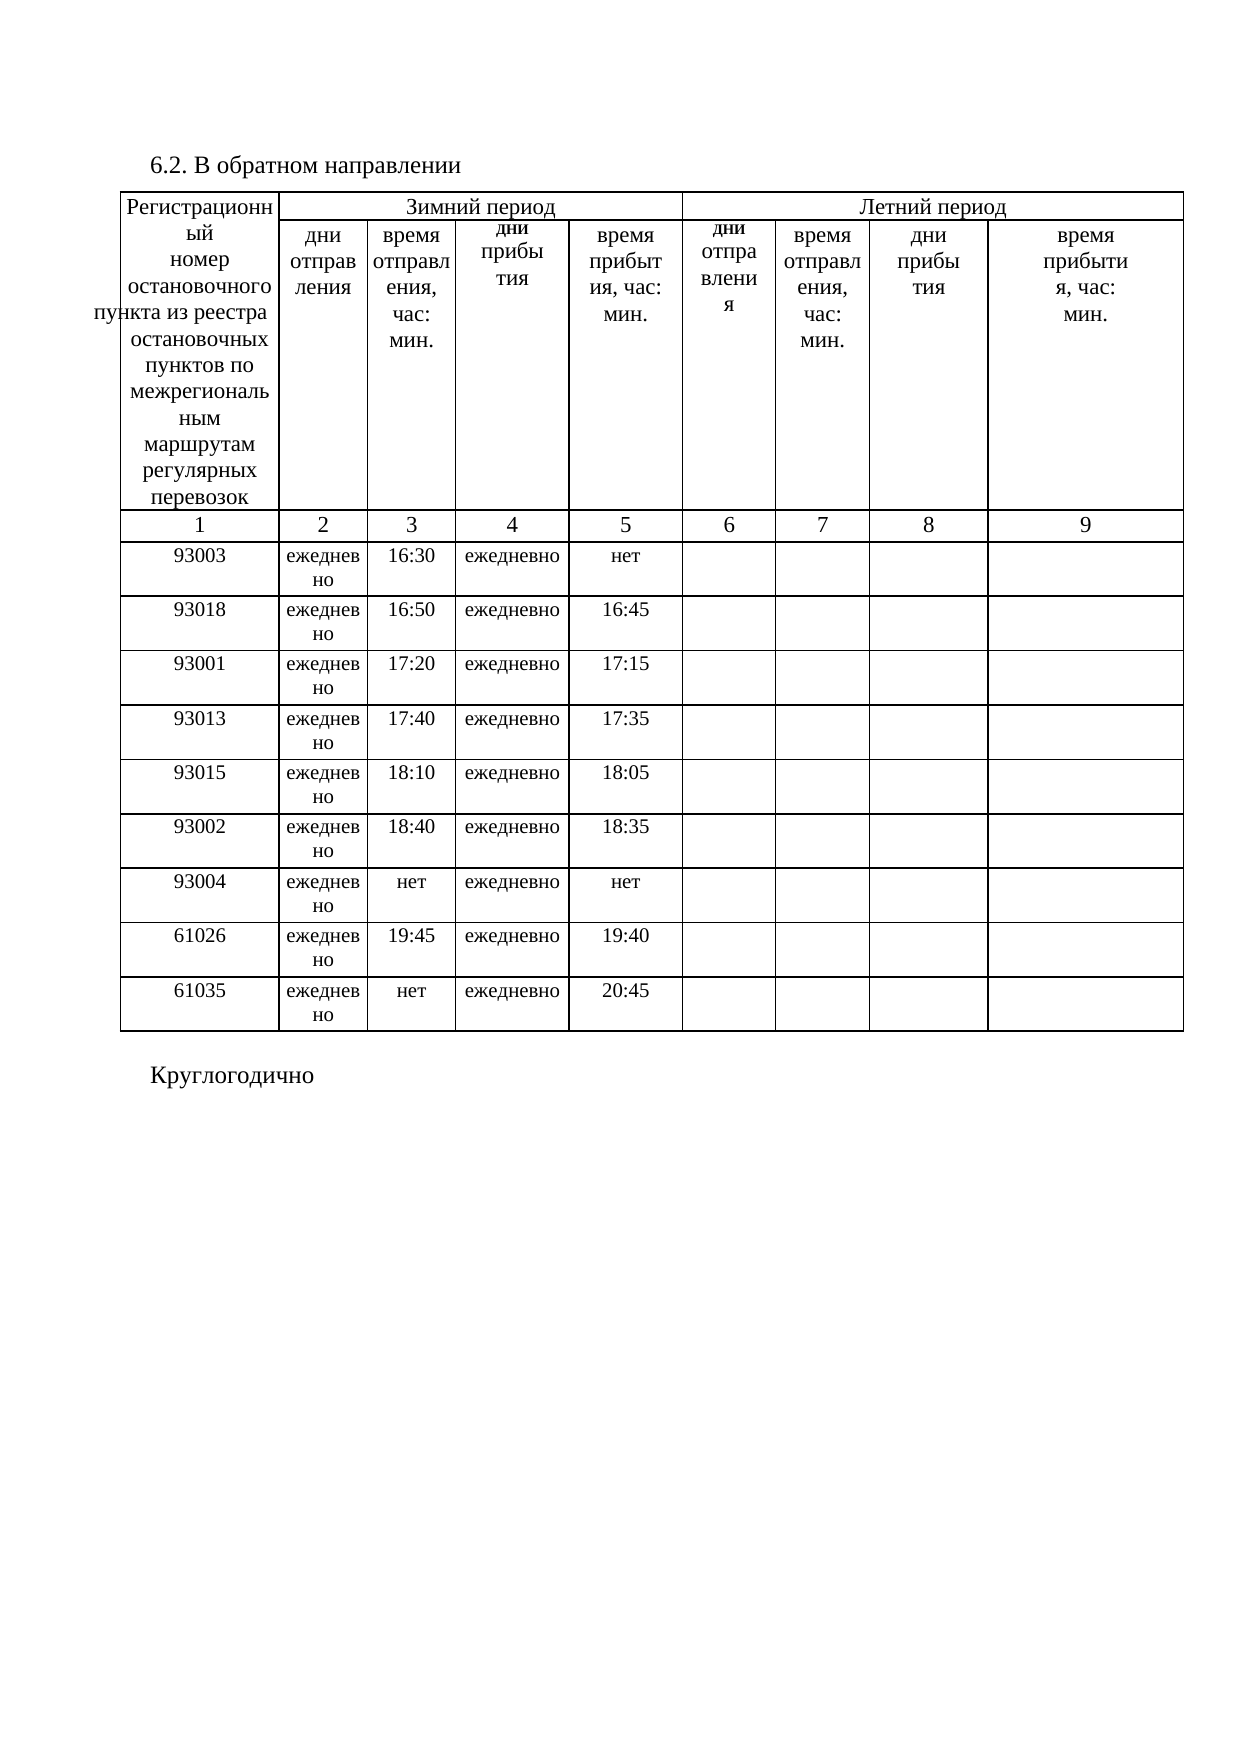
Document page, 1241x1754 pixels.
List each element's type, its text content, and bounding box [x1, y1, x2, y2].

table_cell 16:45 [570, 597, 682, 650]
table_cell ежедневно [456, 597, 568, 650]
table_cell 4 [456, 511, 568, 541]
table_cell [776, 923, 869, 976]
table_cell 1 [121, 511, 278, 541]
table_header Летний период [683, 193, 1183, 219]
table_cell ежедневно [456, 543, 568, 595]
table_cell 20:45 [570, 978, 682, 1030]
table_cell ежедневно [280, 706, 367, 758]
table_cell [870, 978, 987, 1030]
table_cell нет [570, 543, 682, 595]
table_cell [776, 706, 869, 758]
table_cell ДНИ отпра влени я [683, 221, 775, 509]
table_cell [776, 869, 869, 922]
text Круглогодично [150, 1061, 1090, 1089]
table_cell ежедневно [456, 651, 568, 704]
table_cell ежедневно [456, 923, 568, 976]
table_cell ежедневно [280, 543, 367, 595]
table_cell 8 [870, 511, 987, 541]
table_cell [870, 651, 987, 704]
table_cell 18:40 [368, 815, 455, 867]
table_cell 6 [683, 511, 775, 541]
table_cell нет [570, 869, 682, 922]
table_cell ежедневно [280, 815, 367, 867]
table_cell [776, 543, 869, 595]
table_header Регистрационный номер остановочного пункта из реестра остановочных пунктов по межрегиональным маршрутам регулярных перевозок [121, 193, 278, 509]
table_cell 18:05 [570, 760, 682, 813]
table_cell [870, 543, 987, 595]
table_cell [776, 815, 869, 867]
table_cell [776, 651, 869, 704]
table_cell время отправл ения, час: мин. [368, 221, 455, 509]
table_cell [989, 651, 1183, 704]
table_cell 93002 [121, 815, 278, 867]
table_cell 93013 [121, 706, 278, 758]
table_cell [870, 815, 987, 867]
table_cell [683, 760, 775, 813]
table_cell [776, 597, 869, 650]
table_cell ежедневно [280, 651, 367, 704]
table_cell [683, 869, 775, 922]
table_cell 17:40 [368, 706, 455, 758]
table_cell ежедневно [280, 597, 367, 650]
table_cell 16:30 [368, 543, 455, 595]
table_cell [683, 978, 775, 1030]
table_cell 19:45 [368, 923, 455, 976]
table_cell [989, 706, 1183, 758]
table_cell [870, 597, 987, 650]
table_cell время отправл ения, час: мин. [776, 221, 869, 509]
table_cell [776, 978, 869, 1030]
table_cell [776, 760, 869, 813]
table_cell [683, 706, 775, 758]
text 6.2. В обратном направлении [150, 150, 1090, 179]
table_cell [683, 543, 775, 595]
table_cell [683, 815, 775, 867]
table_cell 93018 [121, 597, 278, 650]
table_cell [989, 543, 1183, 595]
table_cell дни отправ ления [280, 221, 367, 509]
table_cell [683, 597, 775, 650]
table_cell ежедневно [456, 869, 568, 922]
table_cell ежедневно [280, 869, 367, 922]
table_cell ДНИ прибы тия [456, 221, 568, 509]
table_cell 93001 [121, 651, 278, 704]
table_cell [683, 651, 775, 704]
table_cell 7 [776, 511, 869, 541]
table_cell [870, 760, 987, 813]
table_cell 17:15 [570, 651, 682, 704]
table_cell 2 [280, 511, 367, 541]
table_cell ежедневно [280, 923, 367, 976]
table_cell [989, 869, 1183, 922]
table_cell 93004 [121, 869, 278, 922]
table_cell [989, 923, 1183, 976]
table_cell [683, 923, 775, 976]
table_cell ежедневно [456, 706, 568, 758]
table_header Зимний период [280, 193, 682, 219]
table_cell [870, 706, 987, 758]
table_cell ежедневно [456, 760, 568, 813]
table_cell [989, 978, 1183, 1030]
table_cell 16:50 [368, 597, 455, 650]
table_cell [989, 760, 1183, 813]
table_cell 5 [570, 511, 682, 541]
table_cell ежедневно [456, 978, 568, 1030]
table_cell 19:40 [570, 923, 682, 976]
table_cell [870, 923, 987, 976]
table_cell 61026 [121, 923, 278, 976]
table_cell ежедневно [280, 760, 367, 813]
table_cell [989, 815, 1183, 867]
table_cell 61035 [121, 978, 278, 1030]
table_cell ежедневно [456, 815, 568, 867]
table_cell дни прибы тия [870, 221, 987, 509]
table_cell нет [368, 978, 455, 1030]
table_cell 93015 [121, 760, 278, 813]
table_cell ежедневно [280, 978, 367, 1030]
table_cell 18:35 [570, 815, 682, 867]
table_cell 17:35 [570, 706, 682, 758]
table_cell 9 [989, 511, 1183, 541]
table_cell 93003 [121, 543, 278, 595]
table_cell [870, 869, 987, 922]
table_cell 18:10 [368, 760, 455, 813]
table_cell 3 [368, 511, 455, 541]
table_cell нет [368, 869, 455, 922]
table_cell [989, 597, 1183, 650]
table_cell время прибыти я, час: мин. [989, 221, 1183, 509]
table_cell время прибыт ия, час: мин. [570, 221, 682, 509]
table_cell 17:20 [368, 651, 455, 704]
